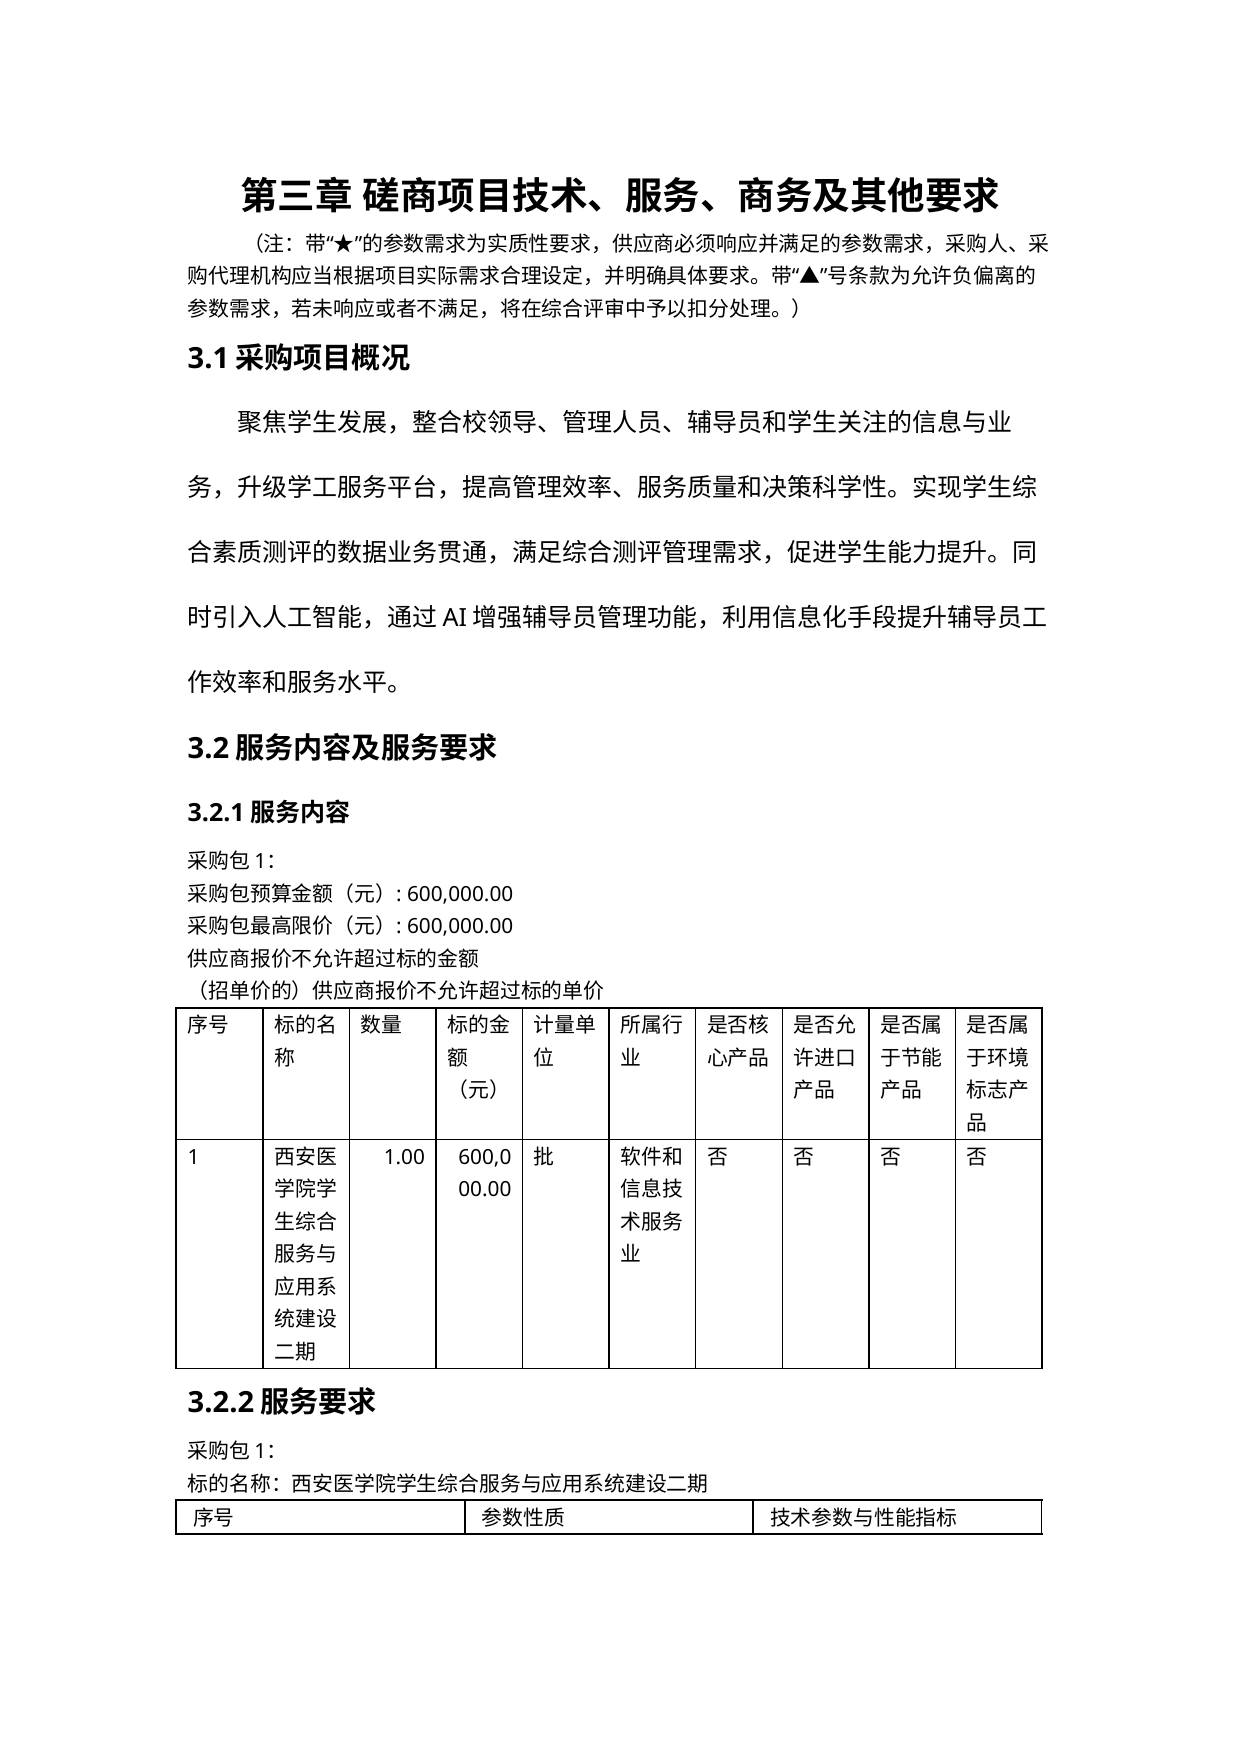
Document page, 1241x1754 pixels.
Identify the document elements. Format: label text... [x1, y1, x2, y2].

table_header 数量 [350, 1009, 435, 1138]
text 采购包1： [187, 1434, 1053, 1467]
text 采购包预算金额（元）: 600,000.00 [187, 877, 1053, 909]
table_cell 批 [523, 1140, 608, 1368]
table_header 序号 [177, 1501, 464, 1533]
text 3.2.1服务内容 [187, 779, 1053, 844]
text 3.2.2服务要求 [187, 1369, 1053, 1434]
table_header 参数性质 [466, 1501, 752, 1533]
table_header 技术参数与性能指标 [754, 1501, 1041, 1533]
table_header 是否属于环境标志产品 [956, 1009, 1041, 1138]
table_cell 否 [956, 1140, 1041, 1368]
text 供应商报价不允许超过标的金额 [187, 942, 1053, 974]
text 标的名称：西安医学院学生综合服务与应用系统建设二期 [187, 1467, 1053, 1499]
table_header 是否属于节能产品 [870, 1009, 955, 1138]
text 3.1采购项目概况 [187, 324, 1053, 389]
text 第三章 磋商项目技术、服务、商务及其他要求 [187, 162, 1053, 227]
text 采购包最高限价（元）: 600,000.00 [187, 909, 1053, 942]
table_header 序号 [177, 1009, 262, 1138]
table_header 标的金额 （元） [437, 1009, 522, 1138]
table_header 计量单位 [523, 1009, 608, 1138]
table_header 是否核心产品 [696, 1009, 782, 1138]
table_cell 西安医学院学生综合服务与应用系统建设二期 [264, 1140, 349, 1368]
table_cell 600,000.00 [437, 1140, 522, 1368]
table_cell 1 [177, 1140, 262, 1368]
table_header 标的名称 [264, 1009, 349, 1138]
text （注：带“★”的参数需求为实质性要求，供应商必须响应并满足的参数需求，采购人、采购代理机构应当根据项目实际需求合理设定，并明确具体要求。带“▲”号条款为允许负偏离的参数需求，若未响应或者不满足，将在综合评审中予以扣分处理。） [187, 227, 1053, 324]
text （招单价的）供应商报价不允许超过标的单价 [187, 974, 1053, 1007]
table_header 是否允许进口产品 [783, 1009, 868, 1138]
table_cell 1.00 [350, 1140, 435, 1368]
table_cell 否 [783, 1140, 868, 1368]
table_cell 软件和信息技术服务业 [610, 1140, 695, 1368]
text 聚焦学生发展，整合校领导、管理人员、辅导员和学生关注的信息与业务，升级学工服务平台，提高管理效率、服务质量和决策科学性。实现学生综合素质测评的数据业务贯通，满足综合测评管理需求，促进学生能力提升。同时引入人工智能，通过AI增强辅导员管理功能，利用信息化手段提升辅导员工作效率和服务水平。 [187, 389, 1053, 714]
text 3.2服务内容及服务要求 [187, 714, 1053, 779]
text 采购包1： [187, 844, 1053, 877]
table_header 所属行业 [610, 1009, 695, 1138]
table_cell 否 [696, 1140, 782, 1368]
table_cell 否 [870, 1140, 955, 1368]
